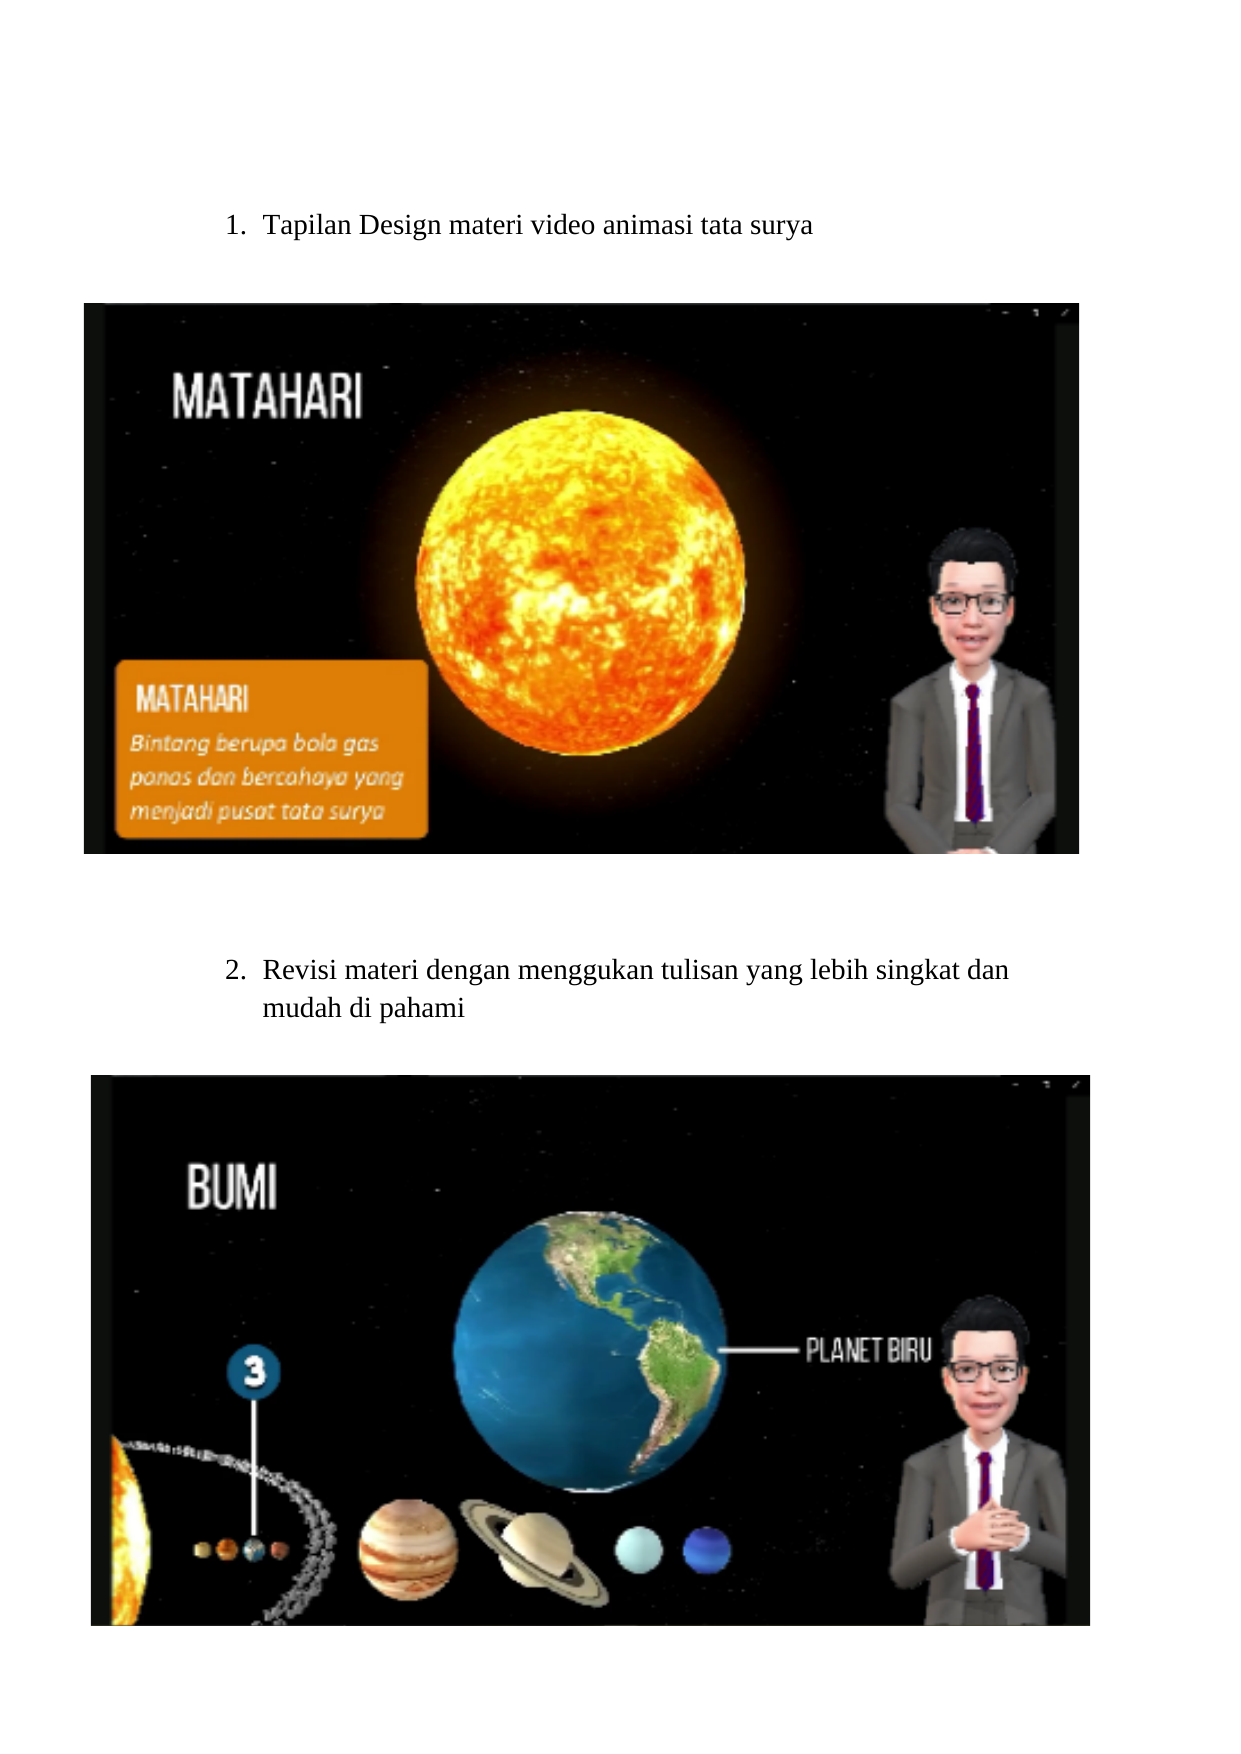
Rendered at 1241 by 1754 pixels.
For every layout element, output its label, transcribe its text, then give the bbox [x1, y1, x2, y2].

picture [90, 1075, 1091, 1626]
picture [83, 303, 1080, 854]
list Tapilan Design materi video animasi tata surya [225, 207, 1090, 241]
list Revisi materi dengan menggukan tulisan yang lebih singkat dan mudah di pahami [225, 952, 1090, 1024]
